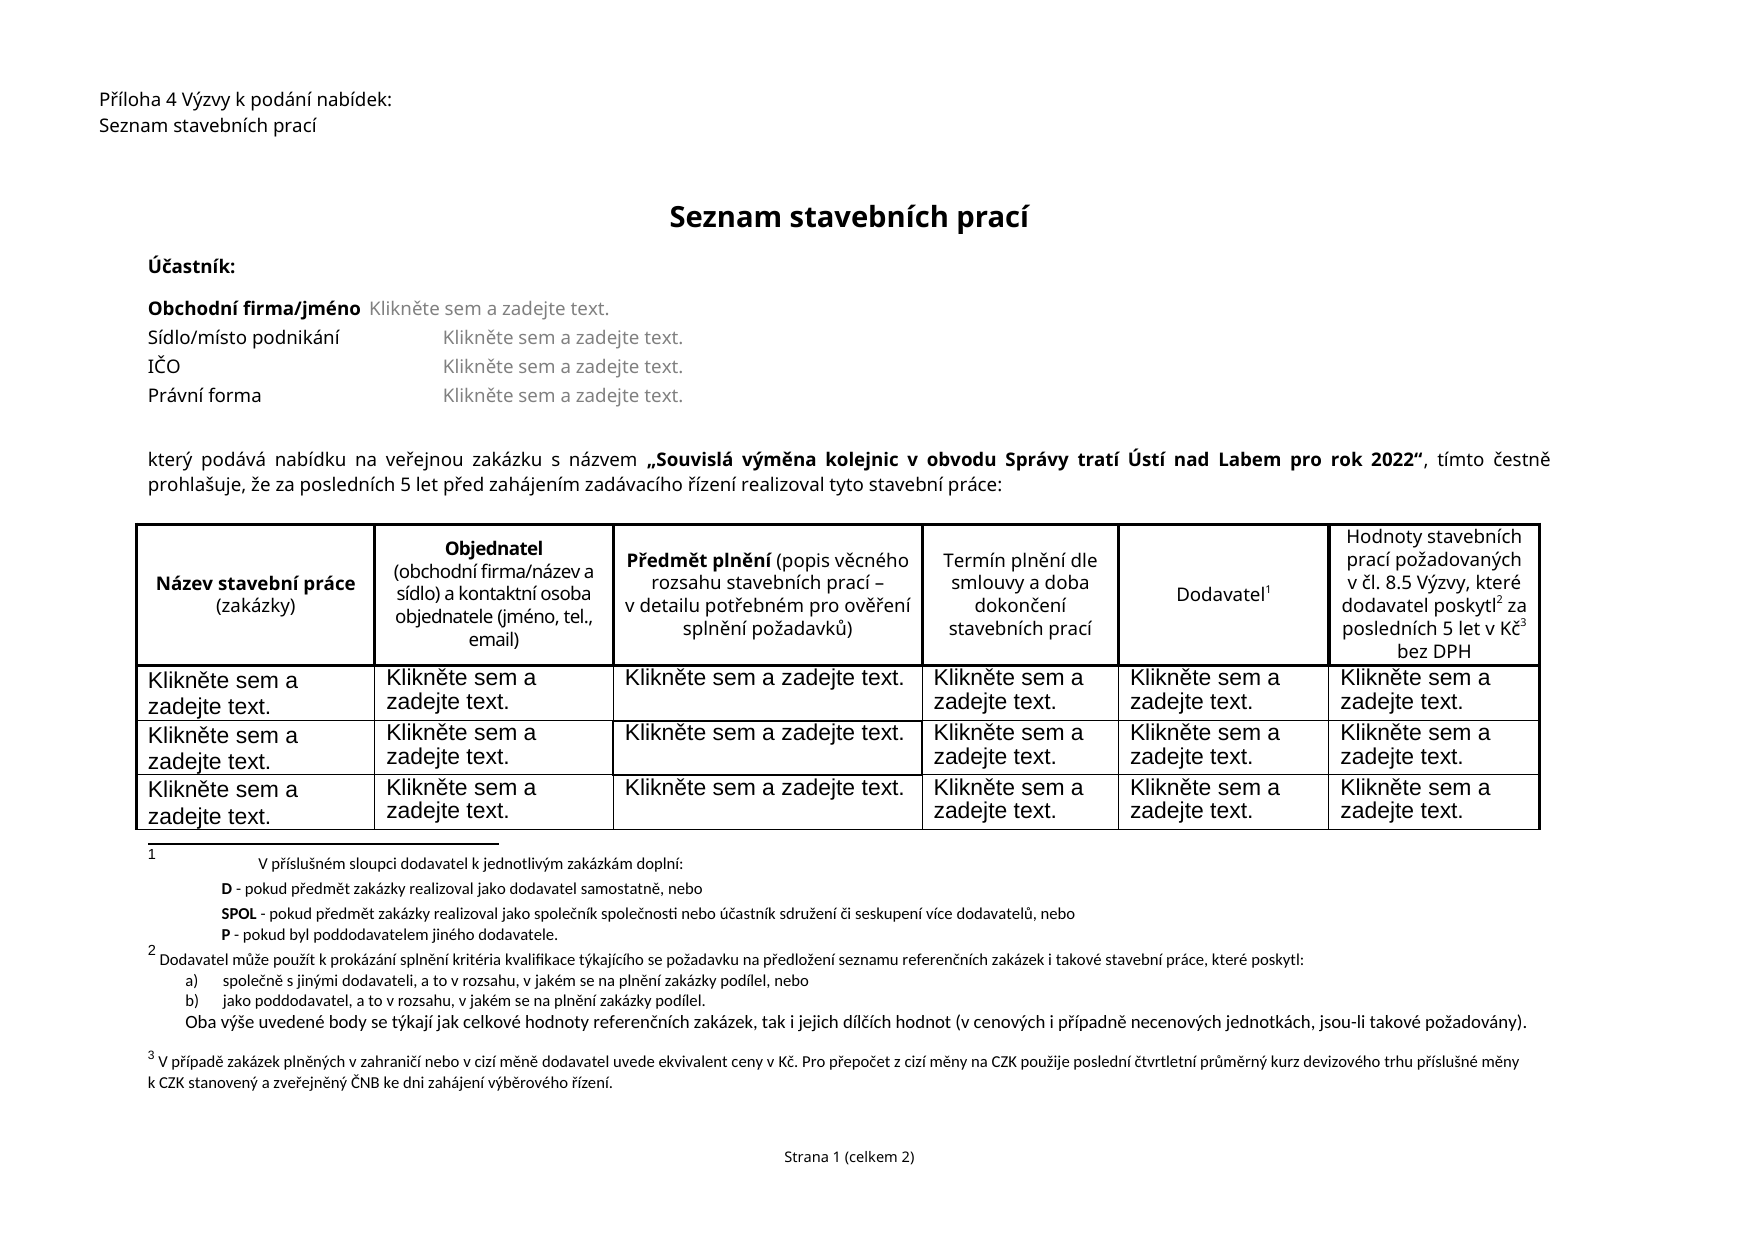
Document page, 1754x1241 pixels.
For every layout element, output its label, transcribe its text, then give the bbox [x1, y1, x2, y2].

text Sídlo/místo podnikání [148, 321, 1551, 350]
text Účastník: [148, 249, 1551, 279]
table_header Hodnoty stavebních prací požadovaných v čl. 8.5 Výzvy, které dodavatel poskytl za posledních 5 let v Kč bez DPH [1331, 526, 1538, 664]
table_header Předmět plnění (popis věcného rozsahu stavebních prací – v detailu potřebném pro ověření splnění požadavků) [615, 526, 921, 664]
text který podává nabídku na veřejnou zakázku s názvem „Souvislá výměna kolejnic v obvodu Správy tratí Ústí nad Labem pro rok 2022“, tímto čestně prohlašuje, že za posledních 5 let před zahájením zadávacího řízení realizoval tyto stavební práce: [148, 446, 1551, 497]
text IČO [148, 350, 1551, 379]
table_header Dodavatel [1120, 526, 1327, 664]
table_header Termín plnění dle smlouvy a doba dokončení stavebních prací [924, 526, 1117, 664]
table_header Název stavební práce (zakázky) [138, 526, 373, 664]
text Právní forma [148, 379, 1551, 408]
text Obchodní firma/jméno [148, 292, 1551, 321]
title Seznam stavebních prací [148, 196, 1551, 236]
table_header Objednatel (obchodní firma/název a sídlo) a kontaktní osoba objednatele (jméno, tel., email) [376, 526, 612, 664]
